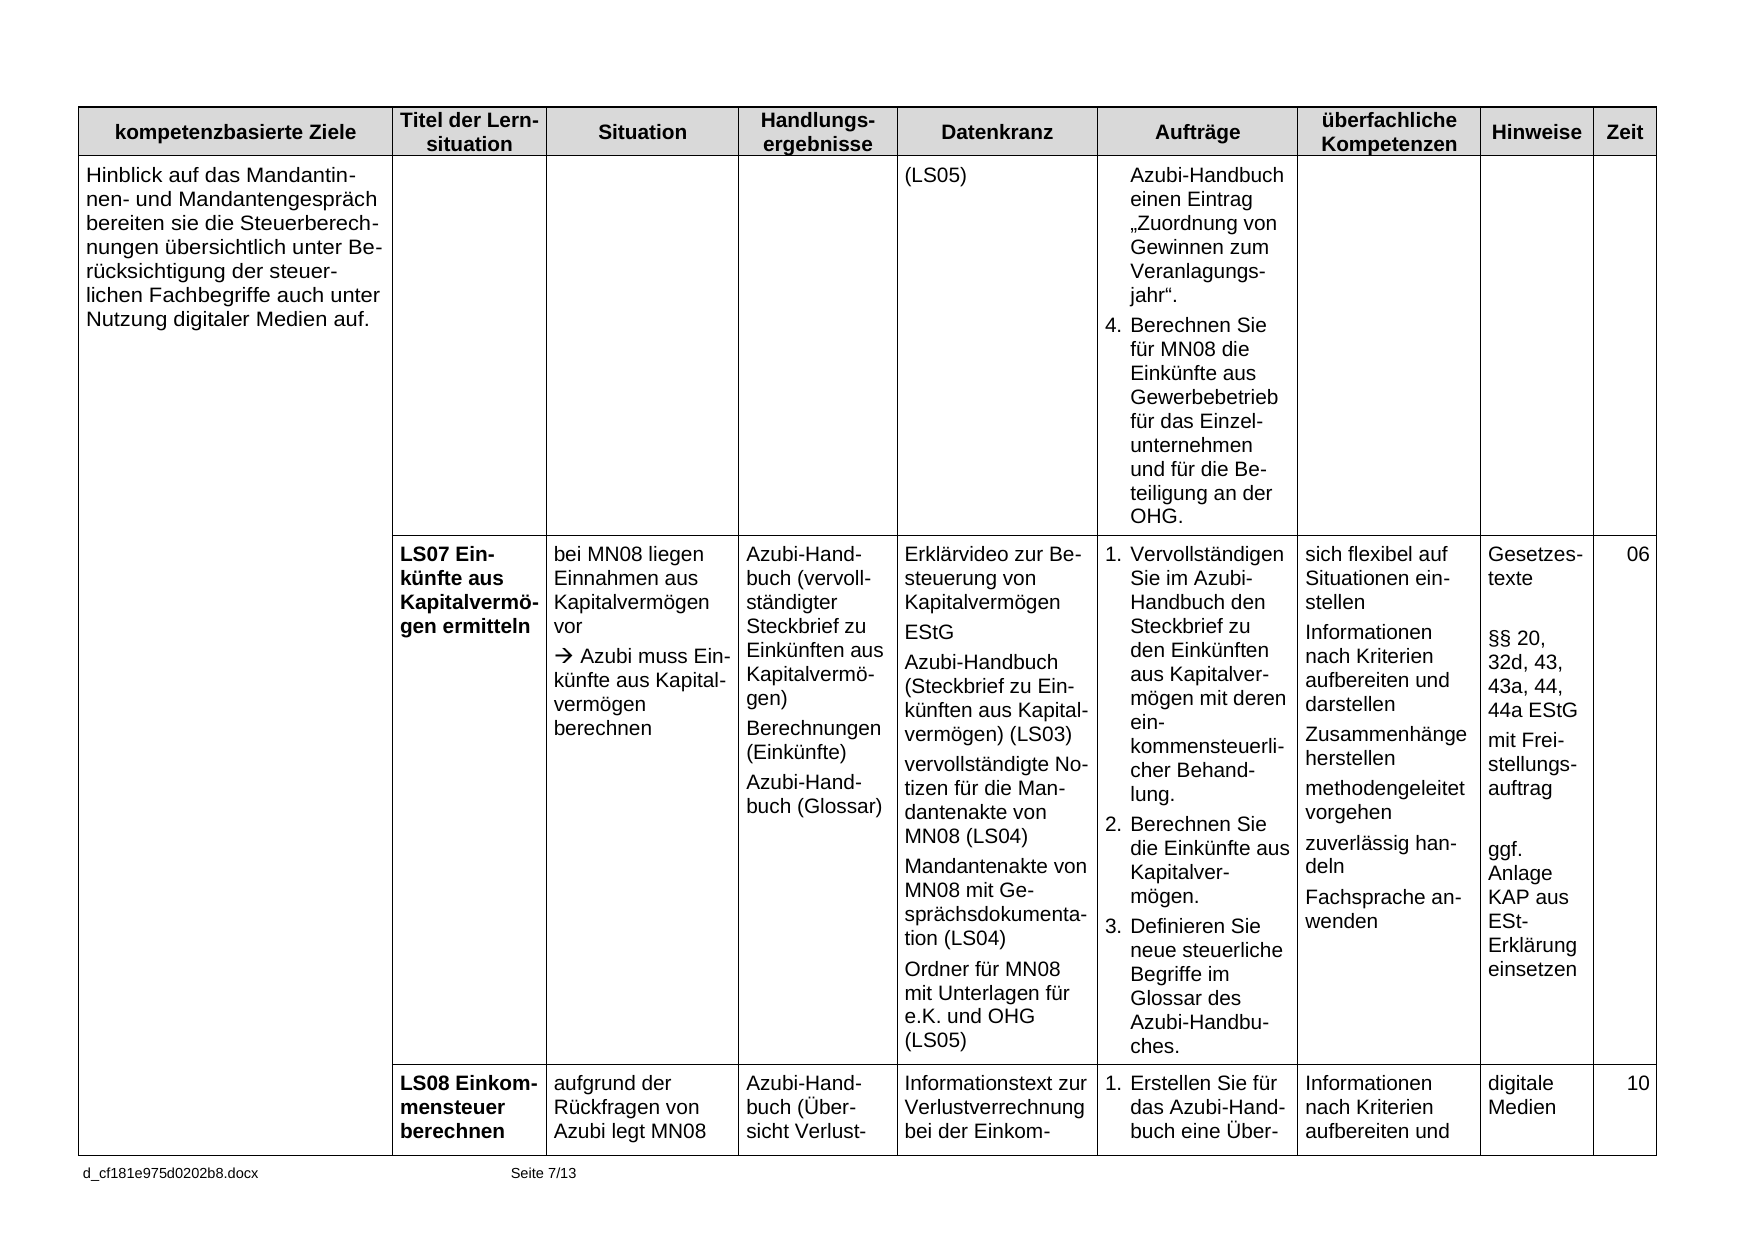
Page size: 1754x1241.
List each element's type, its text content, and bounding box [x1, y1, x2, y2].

table_cell Vervollständigen Sie im Azubi-Handbuch den Steckbrief zu den Einkünften aus Kapitalvermögen mit deren einkommensteuerlicher Behand-lung. Berechnen Sie die Einkünfte aus Kapitalvermögen. Definieren Sie neue steuerliche Begriffe im Glossar des Azubi-Handbuches. [1098, 536, 1297, 1064]
table_cell Gesetzestexte §§ 20, 32d, 43, 43a, 44, 44a EStG mit Freistellungsauftrag ggf. Anlage KAP aus ESt-Erklärung einsetzen [1481, 536, 1593, 1064]
table_header Titel der Lernsituation [393, 108, 546, 155]
table_cell LS07 Einkünfte aus Kapitalvermögen ermitteln [393, 536, 546, 1064]
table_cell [547, 1065, 738, 1155]
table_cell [1481, 1065, 1593, 1155]
table_header Aufträge [1098, 108, 1297, 155]
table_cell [1098, 1065, 1297, 1155]
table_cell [898, 156, 1097, 534]
table_header Situation [547, 108, 738, 155]
table_header Handlungs- ergebnisse [739, 108, 897, 155]
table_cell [1481, 156, 1593, 534]
table_cell Erklärvideo zur Besteuerung von Kapitalvermögen EStG Azubi-Handbuch (Steckbrief zu Einkünften aus Kapitalvermögen) (LS03) vervollständigte Notizen für die Mandantenakte von MN08 (LS04) Mandantenakte von MN08 mit Gesprächsdokumentation (LS04) Ordner für MN08 mit Unterlagen für e.K. und OHG (LS05) [898, 536, 1097, 1064]
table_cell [1298, 156, 1480, 534]
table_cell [393, 156, 546, 534]
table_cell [898, 1065, 1097, 1155]
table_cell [547, 156, 738, 534]
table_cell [739, 1065, 897, 1155]
table_cell sich flexibel auf Situationen einstellen Informationen nach Kriterien aufbereiten und darstellen Zusammenhänge herstellen methodengeleitet vorgehen zuverlässig handeln Fachsprache anwenden [1298, 536, 1480, 1064]
table_header überfachliche Kompetenzen [1298, 108, 1480, 155]
table_cell 06 [1594, 536, 1656, 1064]
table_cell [79, 156, 392, 1155]
table_cell Azubi-Handbuch (vervollständigter Steckbrief zu Einkünften aus Kapitalvermögen) Berechnungen (Einkünfte) Azubi-Handbuch (Glossar) [739, 536, 897, 1064]
table_header Hinweise [1481, 108, 1593, 155]
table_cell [1298, 1065, 1480, 1155]
table_cell 10 [1594, 1065, 1656, 1155]
table_cell bei MN08 liegen Einnahmen aus Kapitalvermögen vor Azubi muss Einkünfte aus Kapitalvermögen berechnen [547, 536, 738, 1064]
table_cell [739, 156, 897, 534]
table_header Zeit [1594, 108, 1656, 155]
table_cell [1098, 156, 1297, 534]
table_header kompetenzbasierte Ziele [79, 108, 392, 155]
table_cell LS08 Einkommensteuer berechnen [393, 1065, 546, 1155]
table_header Datenkranz [898, 108, 1097, 155]
table_cell 08 [1594, 156, 1656, 534]
